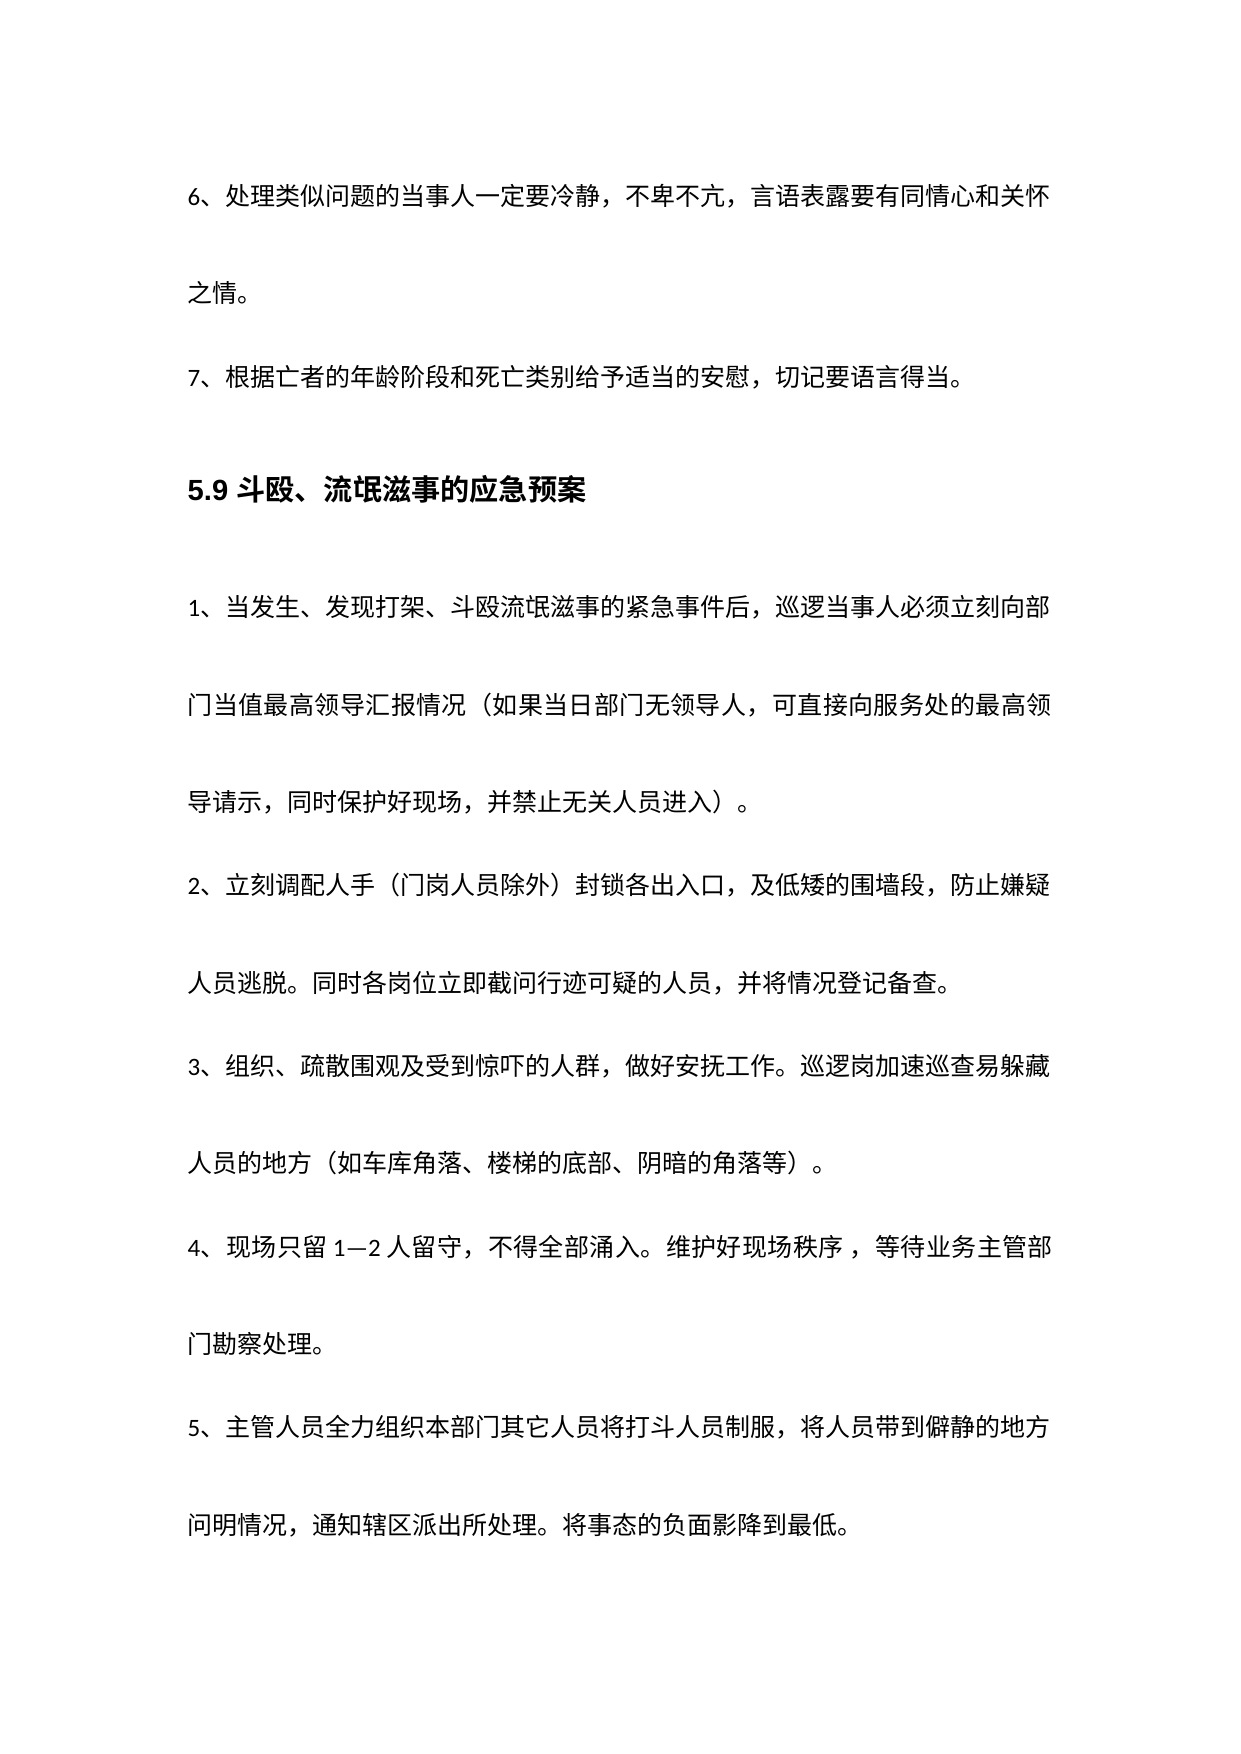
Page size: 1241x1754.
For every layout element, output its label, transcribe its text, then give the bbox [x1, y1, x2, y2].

text 5、主管人员全力组织本部门其它人员将打斗人员制服，将人员带到僻静的地方问明情况，通知辖区派出所处理。将事态的负面影降到最低。 [187, 1393, 1053, 1556]
text 2、立刻调配人手（门岗人员除外）封锁各出入口，及低矮的围墙段，防止嫌疑人员逃脱。同时各岗位立即截问行迹可疑的人员，并将情况登记备查。 [187, 851, 1053, 1014]
subtitle 5.9 斗殴、流氓滋事的应急预案 [187, 455, 1053, 520]
text 3、组织、疏散围观及受到惊吓的人群，做好安抚工作。巡逻岗加速巡查易躲藏人员的地方（如车库角落、楼梯的底部、阴暗的角落等）。 [187, 1032, 1053, 1194]
text 6、处理类似问题的当事人一定要冷静，不卑不亢，言语表露要有同情心和关怀之情。 [187, 162, 1053, 324]
text 4、现场只留1—2人留守，不得全部涌入。维护好现场秩序 ，等待业务主管部门勘察处理。 [187, 1213, 1053, 1375]
text 7、根据亡者的年龄阶段和死亡类别给予适当的安慰，切记要语言得当。 [187, 343, 1053, 408]
text 1、当发生、发现打架、斗殴流氓滋事的紧急事件后，巡逻当事人必须立刻向部门当值最高领导汇报情况（如果当日部门无领导人，可直接向服务处的最高领导请示，同时保护好现场，并禁止无关人员进入）。 [187, 573, 1053, 833]
